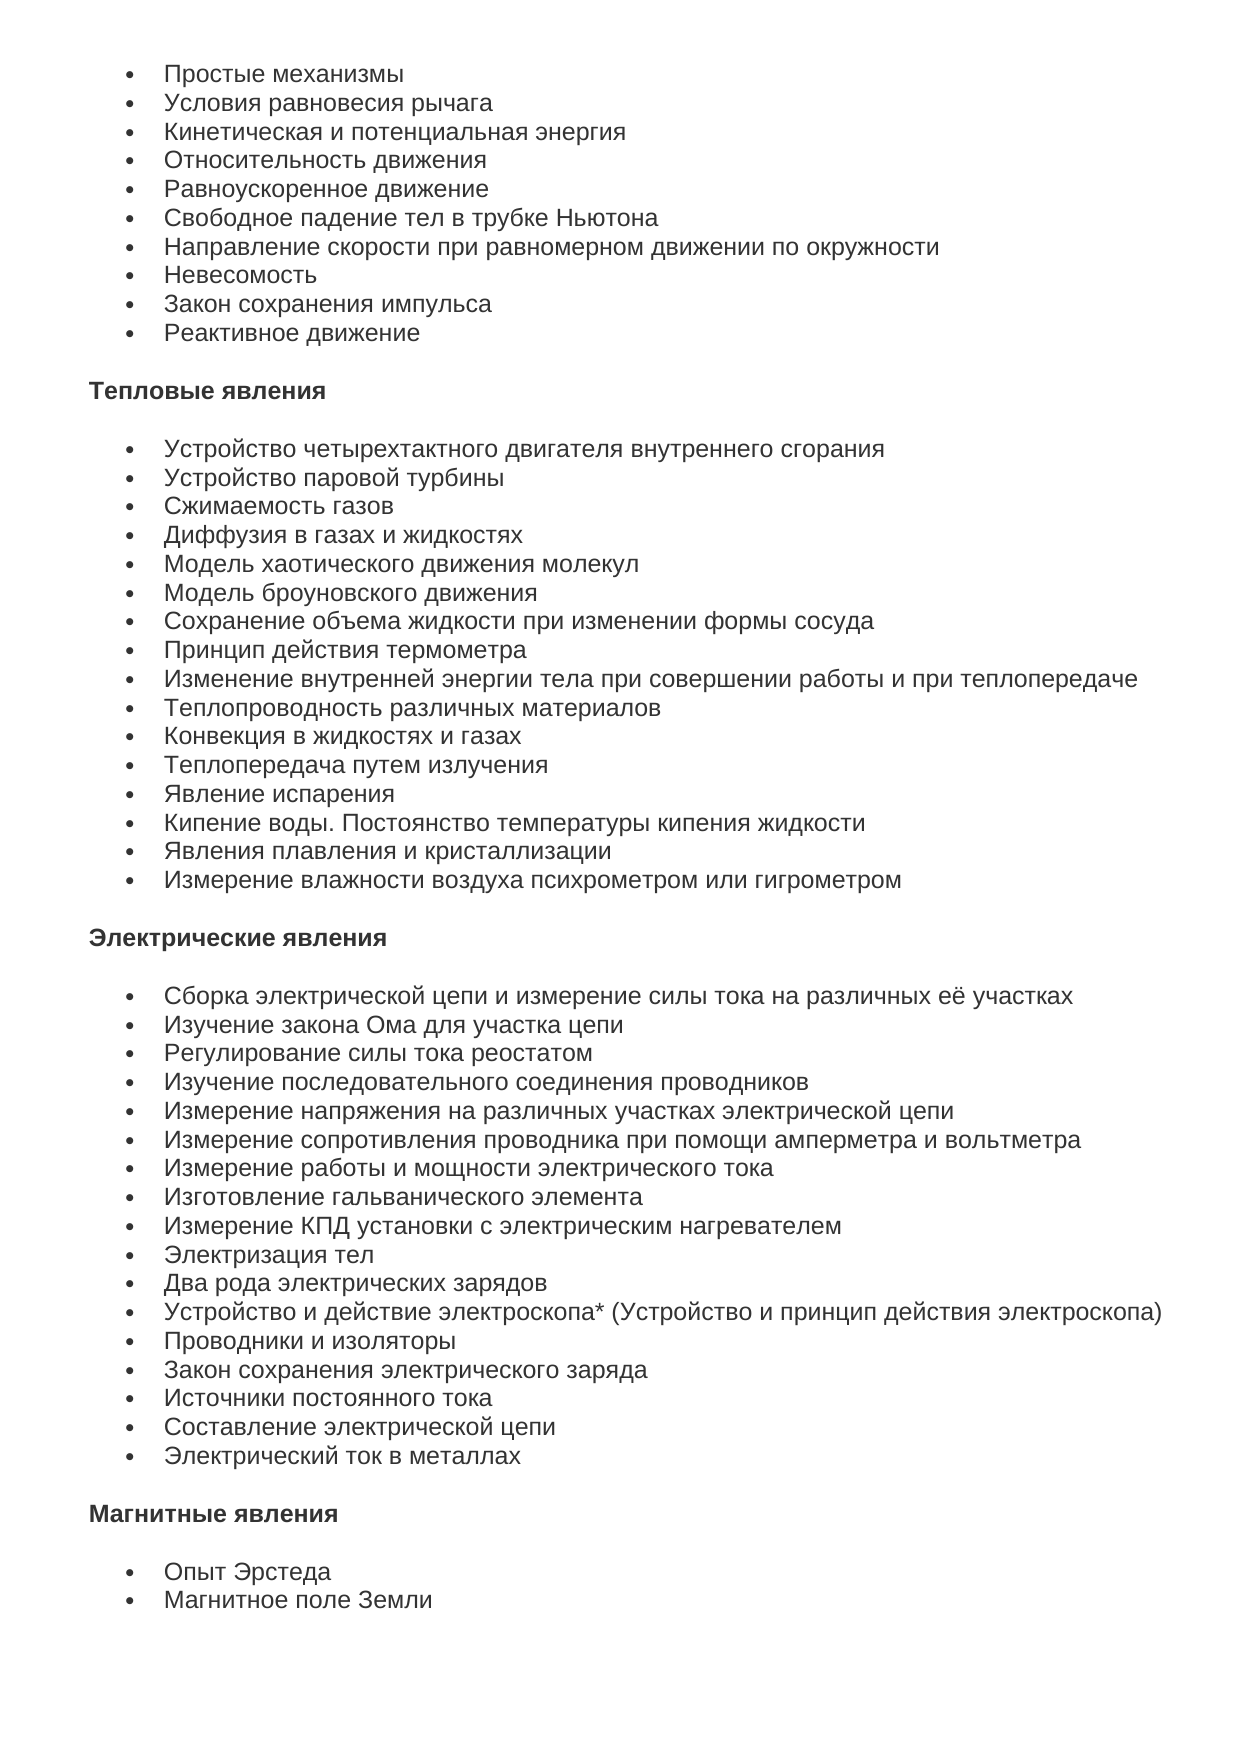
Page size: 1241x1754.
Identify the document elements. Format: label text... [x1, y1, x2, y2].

text Магнитные явления [89, 1499, 1181, 1527]
list Электрический ток в металлах [126, 1441, 1181, 1469]
list Измерение влажности воздуха психрометром или гигрометром [126, 865, 1181, 894]
list Простые механизмы [126, 59, 1181, 88]
list Два рода электрических зарядов [126, 1268, 1181, 1297]
list Сжимаемость газов [126, 491, 1181, 520]
list Сборка электрической цепи и измерение силы тока на различных её участках [126, 981, 1181, 1009]
text Тепловые явления [89, 376, 1181, 404]
list Кипение воды. Постоянство температуры кипения жидкости [126, 807, 1181, 836]
list Модель броуновского движения [126, 577, 1181, 606]
list Равноускоренное движение [126, 174, 1181, 203]
list Измерение КПД установки с электрическим нагревателем [126, 1211, 1181, 1239]
text Электрические явления [89, 923, 1181, 952]
list Устройство четырехтактного двигателя внутреннего сгорания [126, 434, 1181, 462]
list Явление испарения [126, 779, 1181, 807]
list Невесомость [126, 260, 1181, 289]
list Сохранение объема жидкости при изменении формы сосуда [126, 606, 1181, 635]
list Магнитное поле Земли [126, 1585, 1181, 1614]
list Закон сохранения электрического заряда [126, 1354, 1181, 1383]
list Изучение закона Ома для участка цепи [126, 1009, 1181, 1038]
list Условия равновесия рычага [126, 88, 1181, 117]
list Теплопроводность различных материалов [126, 692, 1181, 721]
list Измерение напряжения на различных участках электрической цепи [126, 1096, 1181, 1124]
list Кинетическая и потенциальная энергия [126, 117, 1181, 145]
list Диффузия в газах и жидкостях [126, 520, 1181, 549]
list Принцип действия термометра [126, 635, 1181, 664]
list Измерение сопротивления проводника при помощи амперметра и вольтметра [126, 1124, 1181, 1153]
list Электризация тел [126, 1239, 1181, 1268]
list Конвекция в жидкостях и газах [126, 721, 1181, 750]
list Относительность движения [126, 145, 1181, 174]
list Направление скорости при равномерном движении по окружности [126, 232, 1181, 260]
list Измерение работы и мощности электрического тока [126, 1153, 1181, 1182]
list Теплопередача путем излучения [126, 750, 1181, 779]
list Опыт Эрстеда [126, 1557, 1181, 1585]
list Источники постоянного тока [126, 1383, 1181, 1412]
list Устройство паровой турбины [126, 462, 1181, 491]
list Изготовление гальванического элемента [126, 1182, 1181, 1211]
list Реактивное движение [126, 318, 1181, 347]
list Закон сохранения импульса [126, 289, 1181, 318]
list Явления плавления и кристаллизации [126, 836, 1181, 865]
list Свободное падение тел в трубке Ньютона [126, 203, 1181, 232]
list Составление электрической цепи [126, 1412, 1181, 1441]
list Модель хаотического движения молекул [126, 549, 1181, 577]
list Проводники и изоляторы [126, 1326, 1181, 1354]
list Устройство и действие электроскопа* (Устройство и принцип действия электроскопа) [126, 1297, 1181, 1326]
list Регулирование силы тока реостатом [126, 1038, 1181, 1067]
list Изменение внутренней энергии тела при совершении работы и при теплопередаче [126, 664, 1181, 692]
list Изучение последовательного соединения проводников [126, 1067, 1181, 1096]
